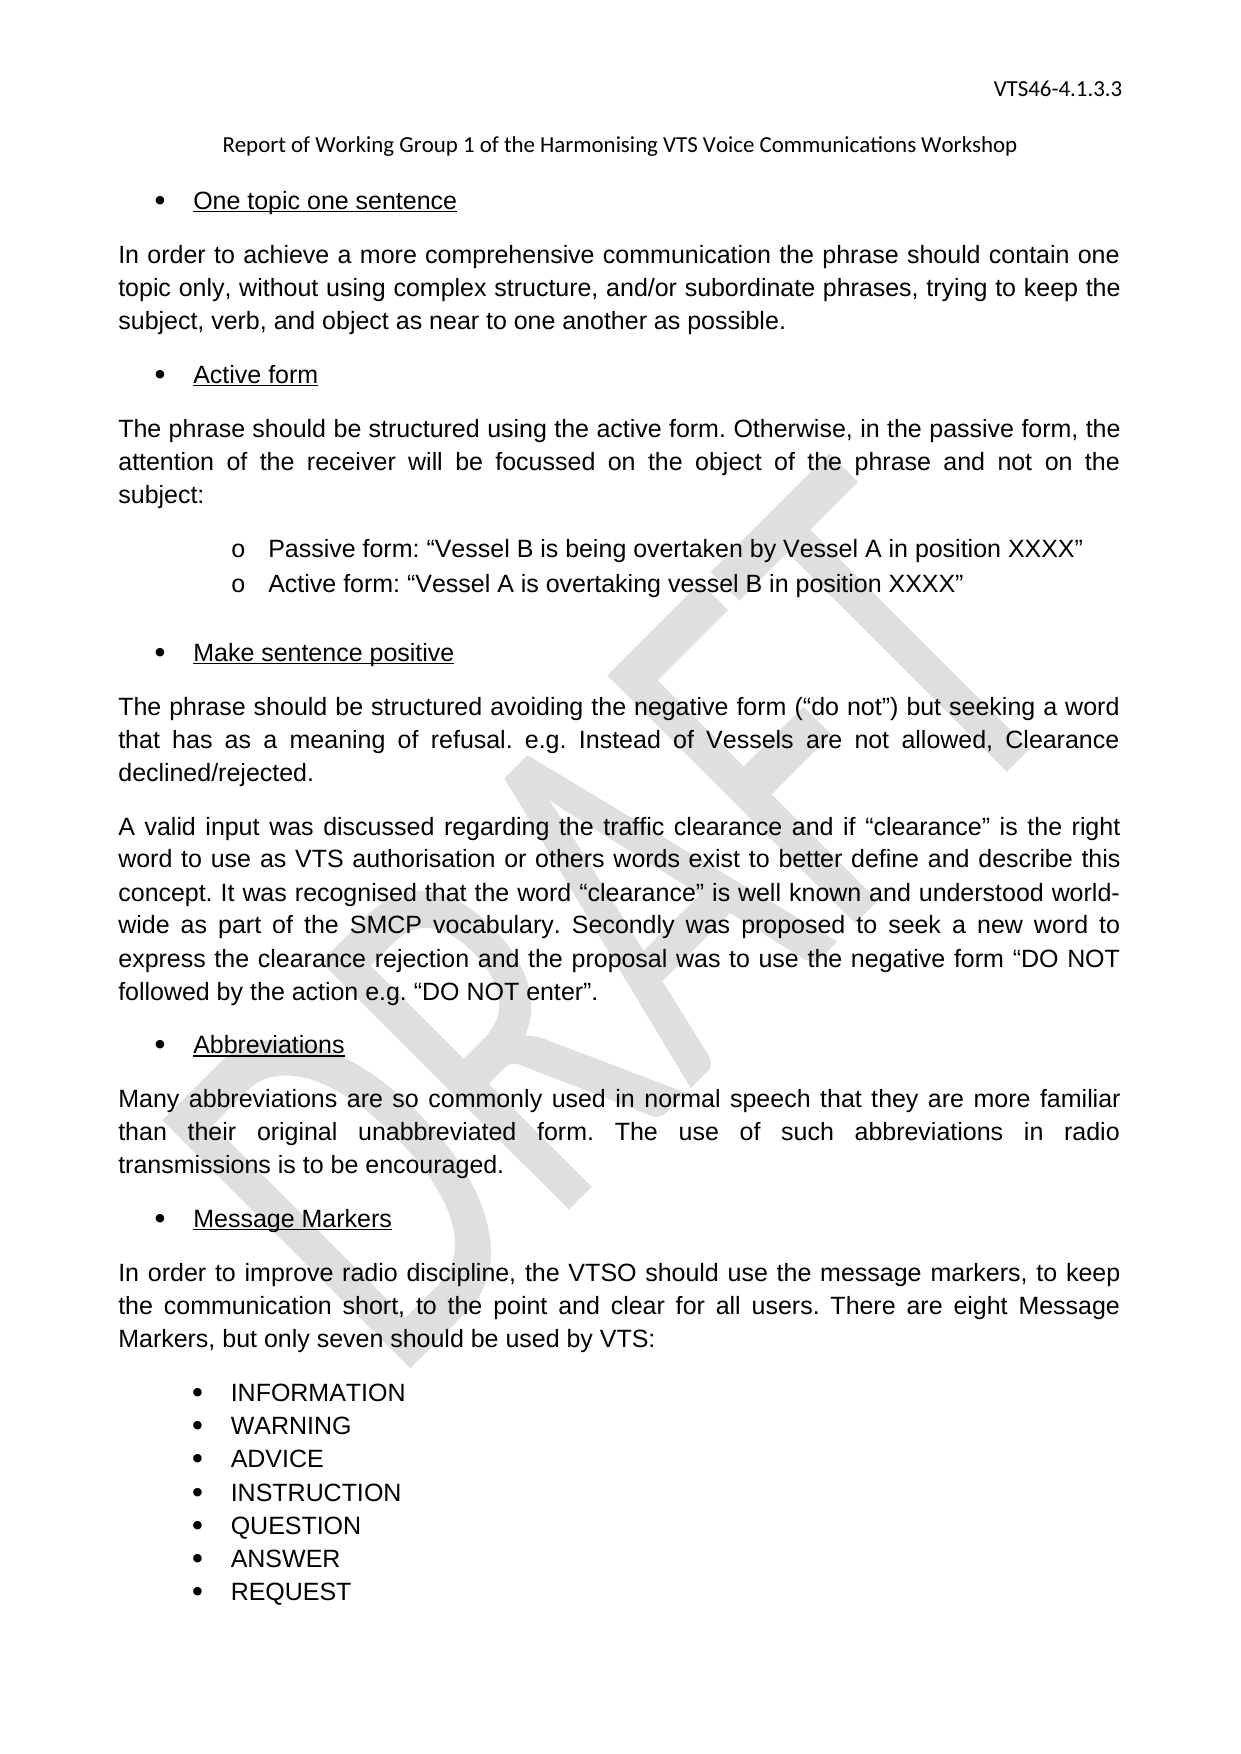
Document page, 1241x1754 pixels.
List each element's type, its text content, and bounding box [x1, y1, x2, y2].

list Active form [156, 360, 1122, 388]
text Many abbreviations are so commonly used in normal speech that they are more familiar than their original unabbreviated form. The use of such abbreviations in radio transmissions is to be encouraged. [118, 1084, 1122, 1179]
text The phrase should be structured using the active form. Otherwise, in the passive form, the attention of the receiver will be focussed on the object of the phrase and not on the subject: [118, 414, 1122, 508]
list Message Markers [156, 1204, 1122, 1233]
list Passive form: “Vessel B is being overtaken by Vessel A in position XXXX” [231, 533, 1122, 564]
text In order to improve radio discipline, the VTSO should use the message markers, to keep the communication short, to the point and clear for all users. There are eight Message Markers, but only seven should be used by VTS: [118, 1258, 1122, 1353]
list Make sentence positive [156, 638, 1122, 666]
list INFORMATION [193, 1378, 1122, 1407]
list Active form: “Vessel A is overtaking vessel B in position XXXX” [231, 569, 1122, 600]
text The phrase should be structured avoiding the negative form (“do not”) but seeking a word that has as a meaning of refusal. e.g. Instead of Vessels are not allowed, Clearance declined/rejected. [118, 692, 1122, 786]
list REQUEST [193, 1577, 1122, 1606]
list WARNING [193, 1411, 1122, 1440]
text In order to achieve a more comprehensive communication the phrase should contain one topic only, without using complex structure, and/or subordinate phrases, trying to keep the subject, verb, and object as near to one another as possible. [118, 240, 1122, 334]
list QUESTION [193, 1511, 1122, 1539]
list INSTRUCTION [193, 1477, 1122, 1506]
list ANSWER [193, 1544, 1122, 1573]
list ADVICE [193, 1444, 1122, 1473]
text A valid input was discussed regarding the traffic clearance and if “clearance” is the right word to use as VTS authorisation or others words exist to better define and describe this concept. It was recognised that the word “clearance” is well known and understood world-wide as part of the SMCP vocabulary. Secondly was proposed to seek a new word to express the clearance rejection and the proposal was to use the negative form “DO NOT followed by the action e.g. “DO NOT enter”. [118, 811, 1122, 1005]
list Abbreviations [156, 1030, 1122, 1059]
list One topic one sentence [156, 186, 1122, 215]
